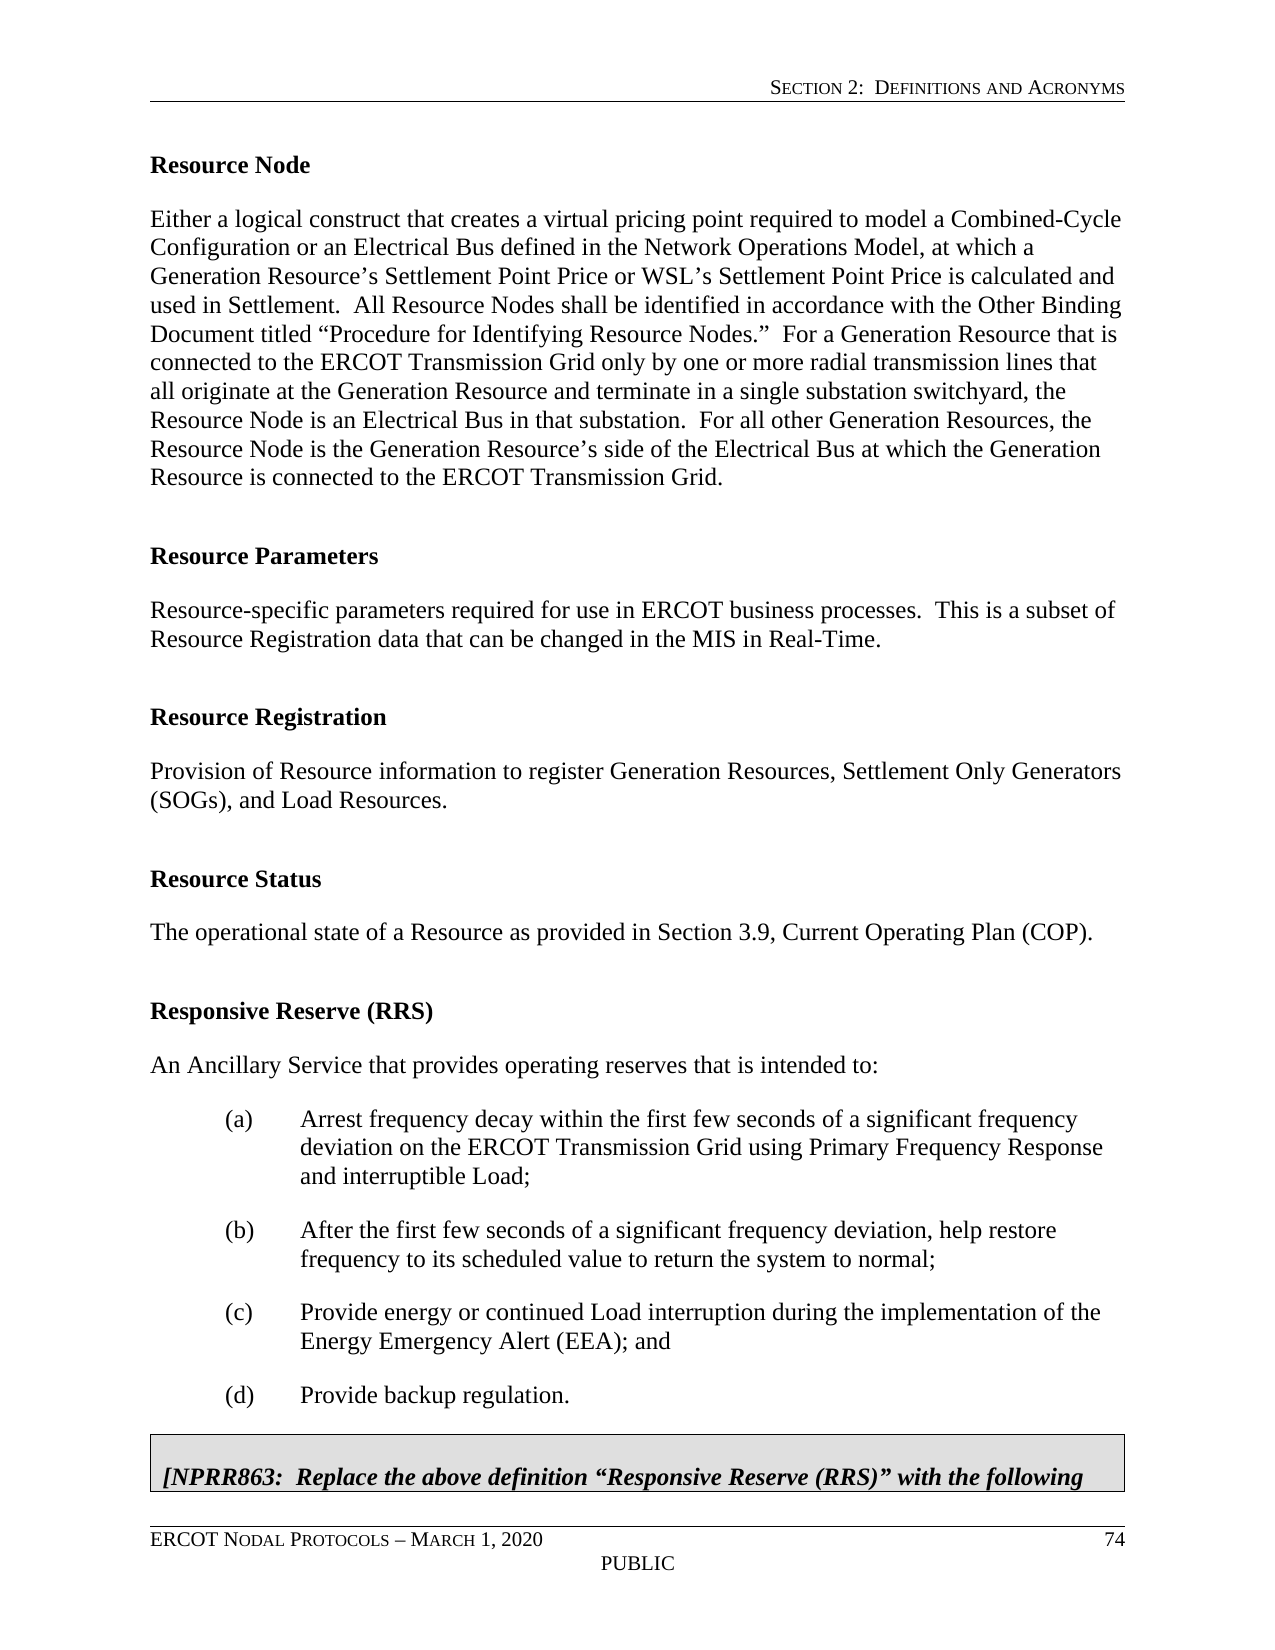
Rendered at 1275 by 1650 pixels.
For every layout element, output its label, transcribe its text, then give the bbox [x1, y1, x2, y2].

list (c) Provide energy or continued Load interruption during the implementation of the Energy Emergency Alert (EEA); and [225, 1297, 1125, 1355]
text Resource Status [150, 864, 1125, 892]
list (d) Provide backup regulation. [225, 1380, 1125, 1409]
text Provision of Resource information to register Generation Resources, Settlement Only Generators (SOGs), and Load Resources. [150, 756, 1125, 814]
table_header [151, 1435, 1124, 1491]
text The operational state of a Resource as provided in Section 3.9, Current Operating Plan (COP). [150, 917, 1125, 946]
list (a) Arrest frequency decay within the first few seconds of a significant frequency deviation on the ERCOT Transmission Grid using Primary Frequency Response and interruptible Load; [225, 1104, 1125, 1190]
text Responsive Reserve (RRS) [150, 996, 1125, 1025]
text Either a logical construct that creates a virtual pricing point required to model a Combined-Cycle Configuration or an Electrical Bus defined in the Network Operations Model, at which a Generation Resource’s Settlement Point Price or WSL’s Settlement Point Price is calculated and used in Settlement. All Resource Nodes shall be identified in accordance with the Other Binding Document titled “Procedure for Identifying Resource Nodes.” For a Generation Resource that is connected to the ERCOT Transmission Grid only by one or more radial transmission lines that all originate at the Generation Resource and terminate in a single substation switchyard, the Resource Node is an Electrical Bus in that substation. For all other Generation Resources, the Resource Node is the Generation Resource’s side of the Electrical Bus at which the Generation Resource is connected to the ERCOT Transmission Grid. [150, 204, 1125, 491]
text Resource Registration [150, 702, 1125, 731]
text An Ancillary Service that provides operating reserves that is intended to: [150, 1050, 1125, 1079]
list (b) After the first few seconds of a significant frequency deviation, help restore frequency to its scheduled value to return the system to normal; [225, 1215, 1125, 1272]
text Resource Node [150, 150, 1125, 179]
text Resource Parameters [150, 541, 1125, 570]
text Resource-specific parameters required for use in ERCOT business processes. This is a subset of Resource Registration data that can be changed in the MIS in Real-Time. [150, 595, 1125, 652]
